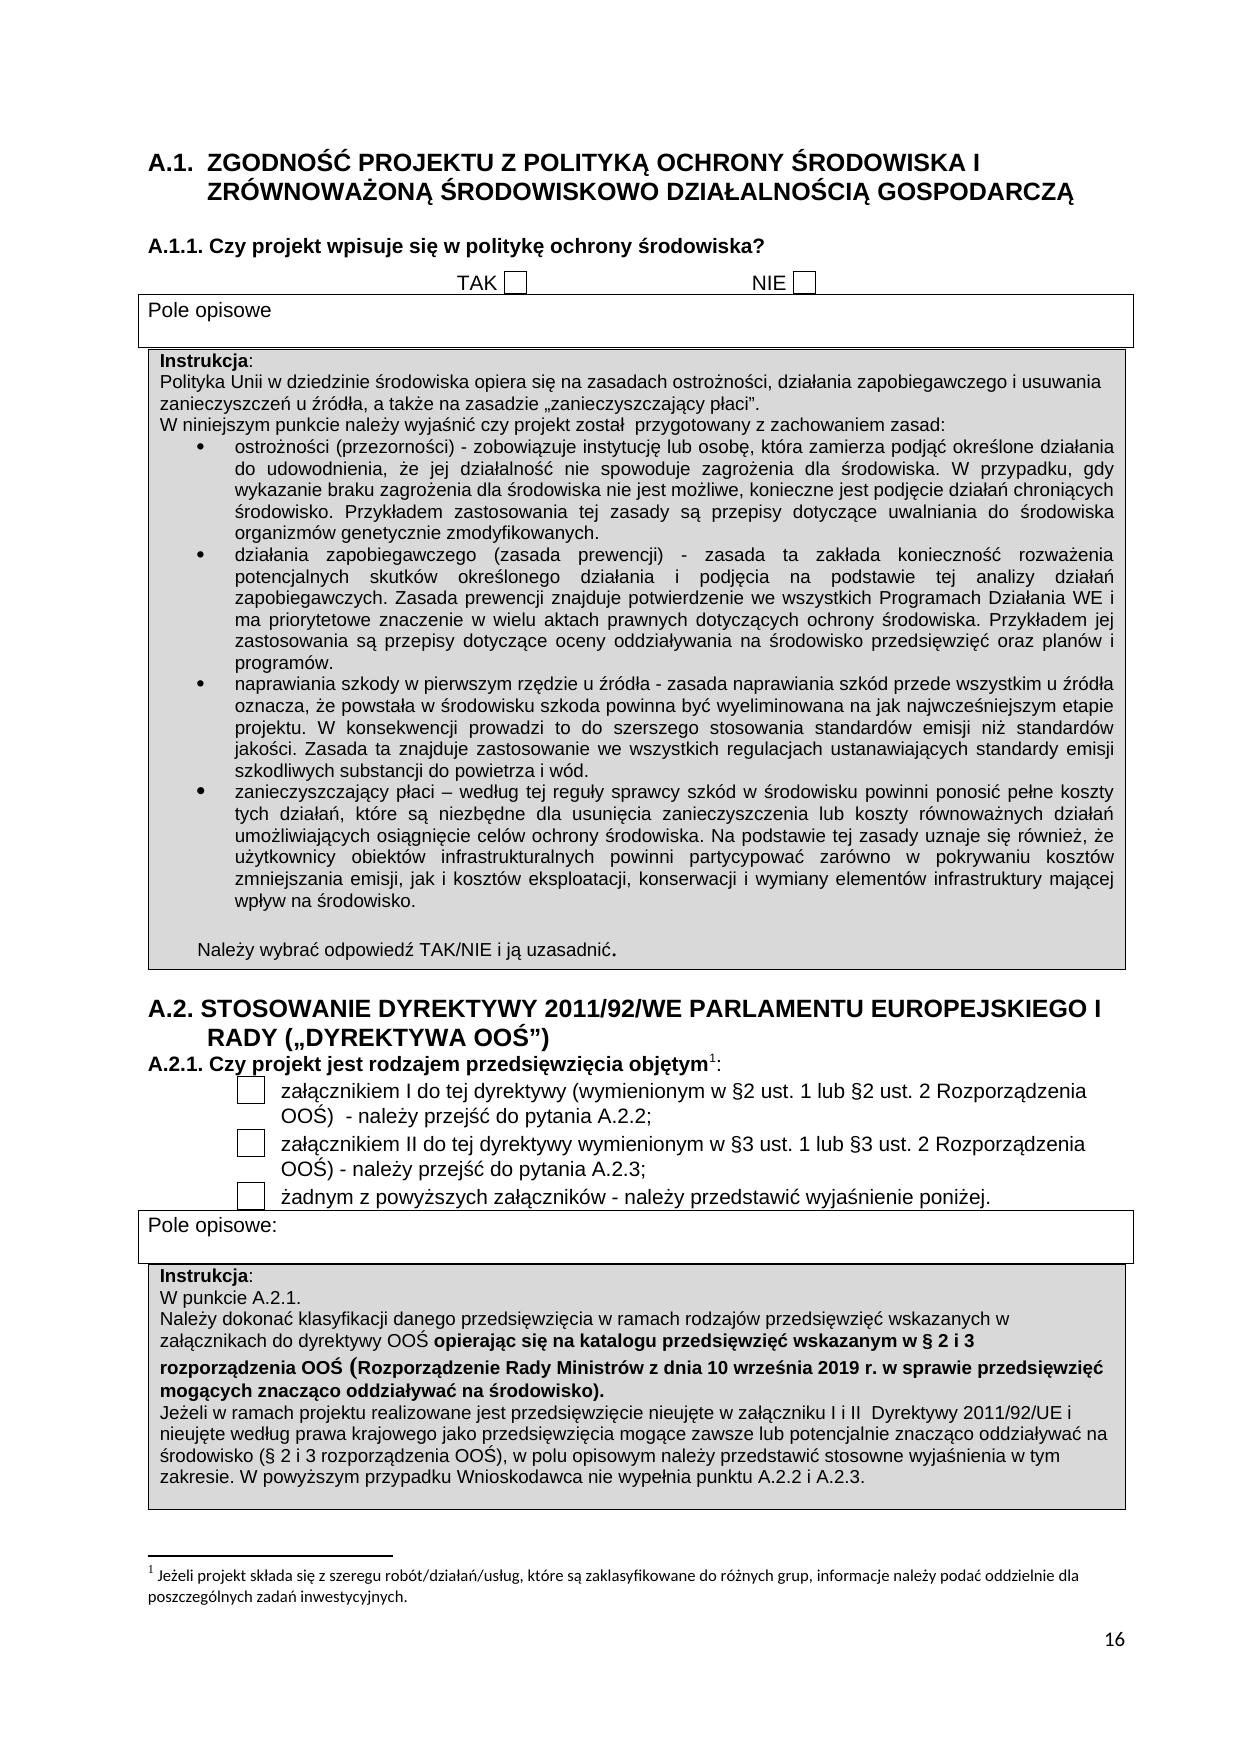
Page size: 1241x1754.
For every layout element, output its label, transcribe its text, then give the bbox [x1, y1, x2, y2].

text Pole opisowe [139, 295, 1133, 321]
table_header Instrukcja: W punkcie A.2.1. Należy dokonać klasyfikacji danego przedsięwzięcia w ramach rodzajów przedsięwzięć wskazanych w załącznikach do dyrektywy OOŚ opierając się na katalogu przedsięwzięć wskazanym w § 2 i 3 rozporządzenia OOŚ (Rozporządzenie Rady Ministrów z dnia 10 września 2019 r. w sprawie przedsięwzięć mogących znacząco oddziaływać na środowisko). Jeżeli w ramach projektu realizowane jest przedsięwzięcie nieujęte w załączniku I i II Dyrektywy 2011/92/UE i nieujęte według prawa krajowego jako przedsięwzięcia mogące zawsze lub potencjalnie znacząco oddziaływać na środowisko (§ 2 i 3 rozporządzenia OOŚ), w polu opisowym należy przedstawić stosowne wyjaśnienia w tym zakresie. W powyższym przypadku Wnioskodawca nie wypełnia punktu A.2.2 i A.2.3. [149, 1265, 1125, 1509]
text Pole opisowe: [139, 1211, 1133, 1237]
subtitle A.1.1. Czy projekt wpisuje się w politykę ochrony środowiska? [148, 234, 1125, 258]
text załącznikiem I do tej dyrektywy (wymienionym w §2 ust. 1 lub §2 ust. 2 Rozporządzenia OOŚ) - należy przejść do pytania A.2.2; [236, 1076, 1125, 1128]
text TAK NIE [148, 270, 1125, 294]
text żadnym z powyższych załączników - należy przedstawić wyjaśnienie poniżej. [236, 1181, 1125, 1210]
text załącznikiem II do tej dyrektywy wymienionym w §3 ust. 1 lub §3 ust. 2 Rozporządzenia OOŚ) - należy przejść do pytania A.2.3; [236, 1128, 1125, 1181]
text A.2.1. Czy projekt jest rodzajem przedsięwzięcia objętym: [148, 1052, 1125, 1076]
text A.1. ZGODNOŚĆ PROJEKTU Z POLITYKĄ OCHRONY ŚRODOWISKA I ZRÓWNOWAŻONĄ ŚRODOWISKOWO DZIAŁALNOŚCIĄ GOSPODARCZĄ [148, 148, 1125, 205]
table_header Instrukcja: Polityka Unii w dziedzinie środowiska opiera się na zasadach ostrożności, działania zapobiegawczego i usuwania zanieczyszczeń u źródła, a także na zasadzie „zanieczyszczający płaci”. W niniejszym punkcie należy wyjaśnić czy projekt został przygotowany z zachowaniem zasad: ostrożności (przezorności) - zobowiązuje instytucję lub osobę, która zamierza podjąć określone działania do udowodnienia, że jej działalność nie spowoduje zagrożenia dla środowiska. W przypadku, gdy wykazanie braku zagrożenia dla środowiska nie jest możliwe, konieczne jest podjęcie działań chroniących środowisko. Przykładem zastosowania tej zasady są przepisy dotyczące uwalniania do środowiska organizmów genetycznie zmodyfikowanych. działania zapobiegawczego (zasada prewencji) - zasada ta zakłada konieczność rozważenia potencjalnych skutków określonego działania i podjęcia na podstawie tej analizy działań zapobiegawczych. Zasada prewencji znajduje potwierdzenie we wszystkich Programach Działania WE i ma priorytetowe znaczenie w wielu aktach prawnych dotyczących ochrony środowiska. Przykładem jej zastosowania są przepisy dotyczące oceny oddziaływania na środowisko przedsięwzięć oraz planów i programów. naprawiania szkody w pierwszym rzędzie u źródła - zasada naprawiania szkód przede wszystkim u źródła oznacza, że powstała w środowisku szkoda powinna być wyeliminowana na jak najwcześniejszym etapie projektu. W konsekwencji prowadzi to do szerszego stosowania standardów emisji niż standardów jakości. Zasada ta znajduje zastosowanie we wszystkich regulacjach ustanawiających standardy emisji szkodliwych substancji do powietrza i wód. zanieczyszczający płaci – według tej reguły sprawcy szkód w środowisku powinni ponosić pełne koszty tych działań, które są niezbędne dla usunięcia zanieczyszczenia lub koszty równoważnych działań umożliwiających osiągnięcie celów ochrony środowiska. Na podstawie tej zasady uznaje się również, że użytkownicy obiektów infrastrukturalnych powinni partycypować zarówno w pokrywaniu kosztów zmniejszania emisji, jak i kosztów eksploatacji, konserwacji i wymiany elementów infrastruktury mającej wpływ na środowisko. Należy wybrać odpowiedź TAK/NIE i ją uzasadnić. [149, 350, 1125, 969]
text A.2. STOSOWANIE DYREKTYWY 2011/92/WE PARLAMENTU EUROPEJSKIEGO I RADY („DYREKTYWA OOŚ”) [148, 994, 1125, 1052]
